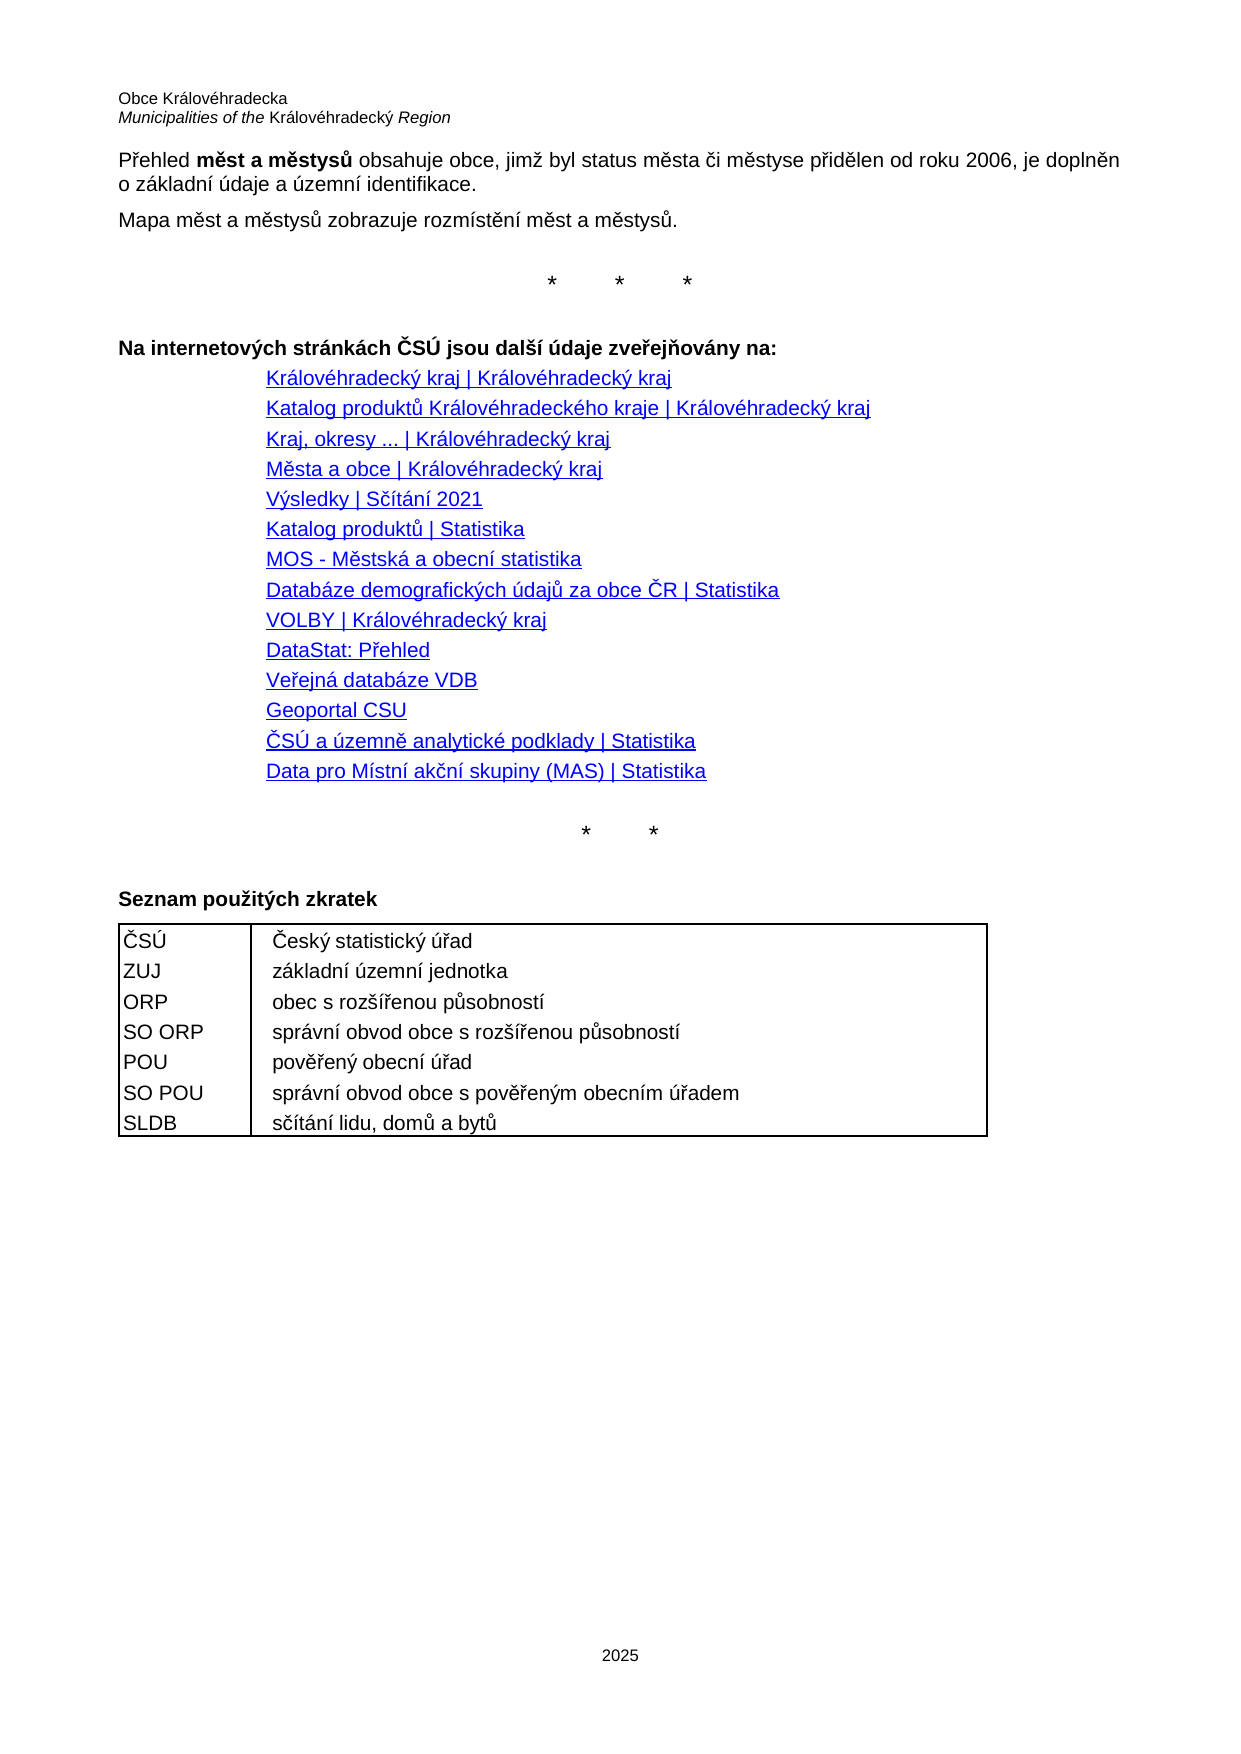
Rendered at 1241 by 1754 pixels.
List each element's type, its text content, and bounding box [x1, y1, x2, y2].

text Na internetových stránkách ČSÚ jsou další údaje zveřejňovány na: [118, 336, 1122, 360]
text Data pro Místní akční skupiny (MAS) | Statistika [266, 759, 1122, 783]
text * * [118, 820, 1122, 849]
text Výsledky | Sčítání 2021 [266, 487, 1122, 511]
text Mapa měst a městysů zobrazuje rozmístění měst a městysů. [118, 208, 1122, 232]
text Města a obce | Královéhradecký kraj [266, 457, 1122, 481]
text Kraj, okresy ... | Královéhradecký kraj [266, 426, 1122, 450]
text Veřejná databáze VDB [266, 668, 1122, 692]
text DataStat: Přehled [266, 638, 1122, 662]
text MOS - Městská a obecní statistika [266, 547, 1122, 571]
text Geoportal CSU [266, 698, 1122, 722]
text Katalog produktů | Statistika [266, 517, 1122, 541]
text Seznam použitých zkratek [118, 886, 1122, 910]
text Katalog produktů Královéhradeckého kraje | Královéhradecký kraj [266, 396, 1122, 420]
text VOLBY | Královéhradecký kraj [266, 608, 1122, 632]
text Královéhradecký kraj | Královéhradecký kraj [266, 366, 1122, 390]
text Přehled měst a městysů obsahuje obce, jimž byl status města či městyse přidělen od roku 2006, je doplněn o základní údaje a územní identifikace. [118, 148, 1122, 196]
text * * * [118, 269, 1122, 298]
text ČSÚ a územně analytické podklady | Statistika [266, 728, 1122, 752]
text Databáze demografických údajů za obce ČR | Statistika [266, 577, 1122, 601]
